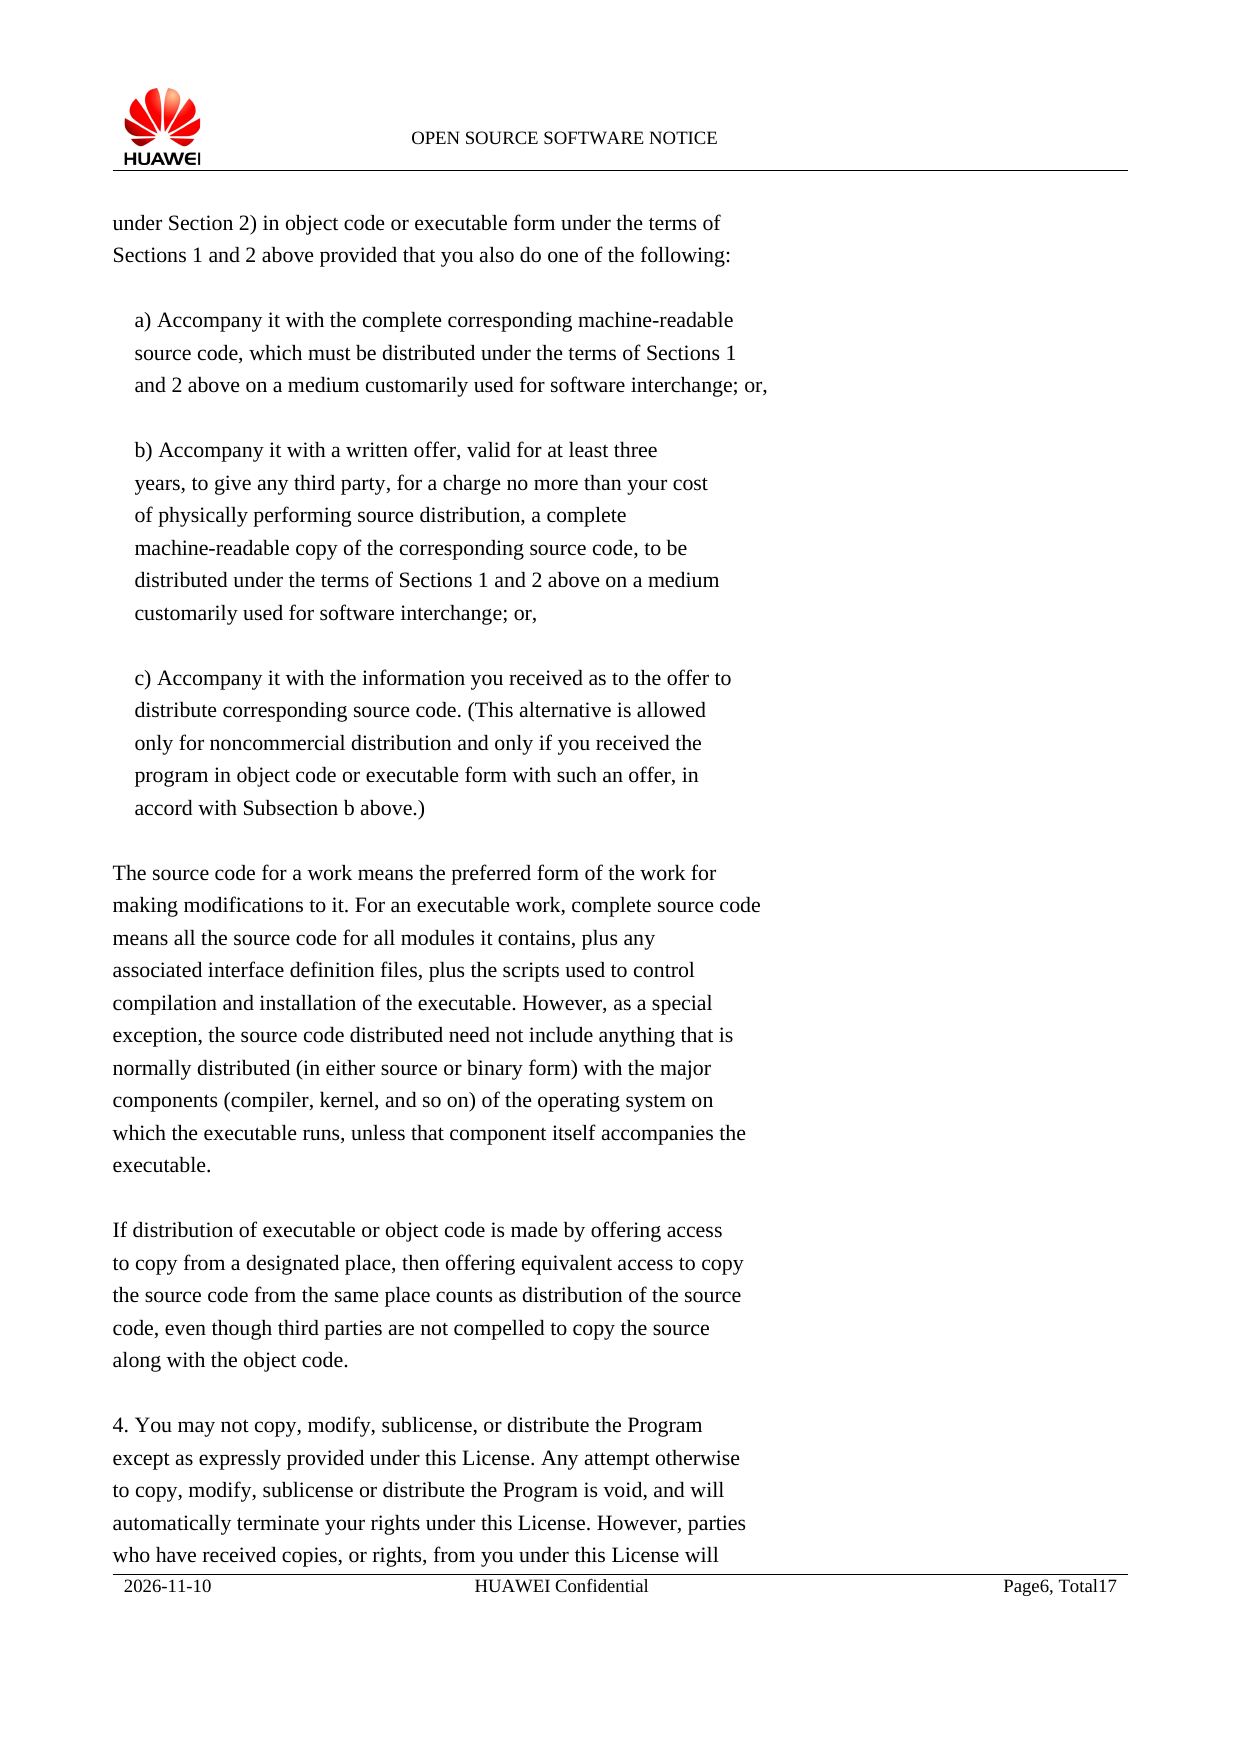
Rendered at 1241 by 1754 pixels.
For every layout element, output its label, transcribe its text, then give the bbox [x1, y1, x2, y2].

picture [124, 88, 201, 165]
